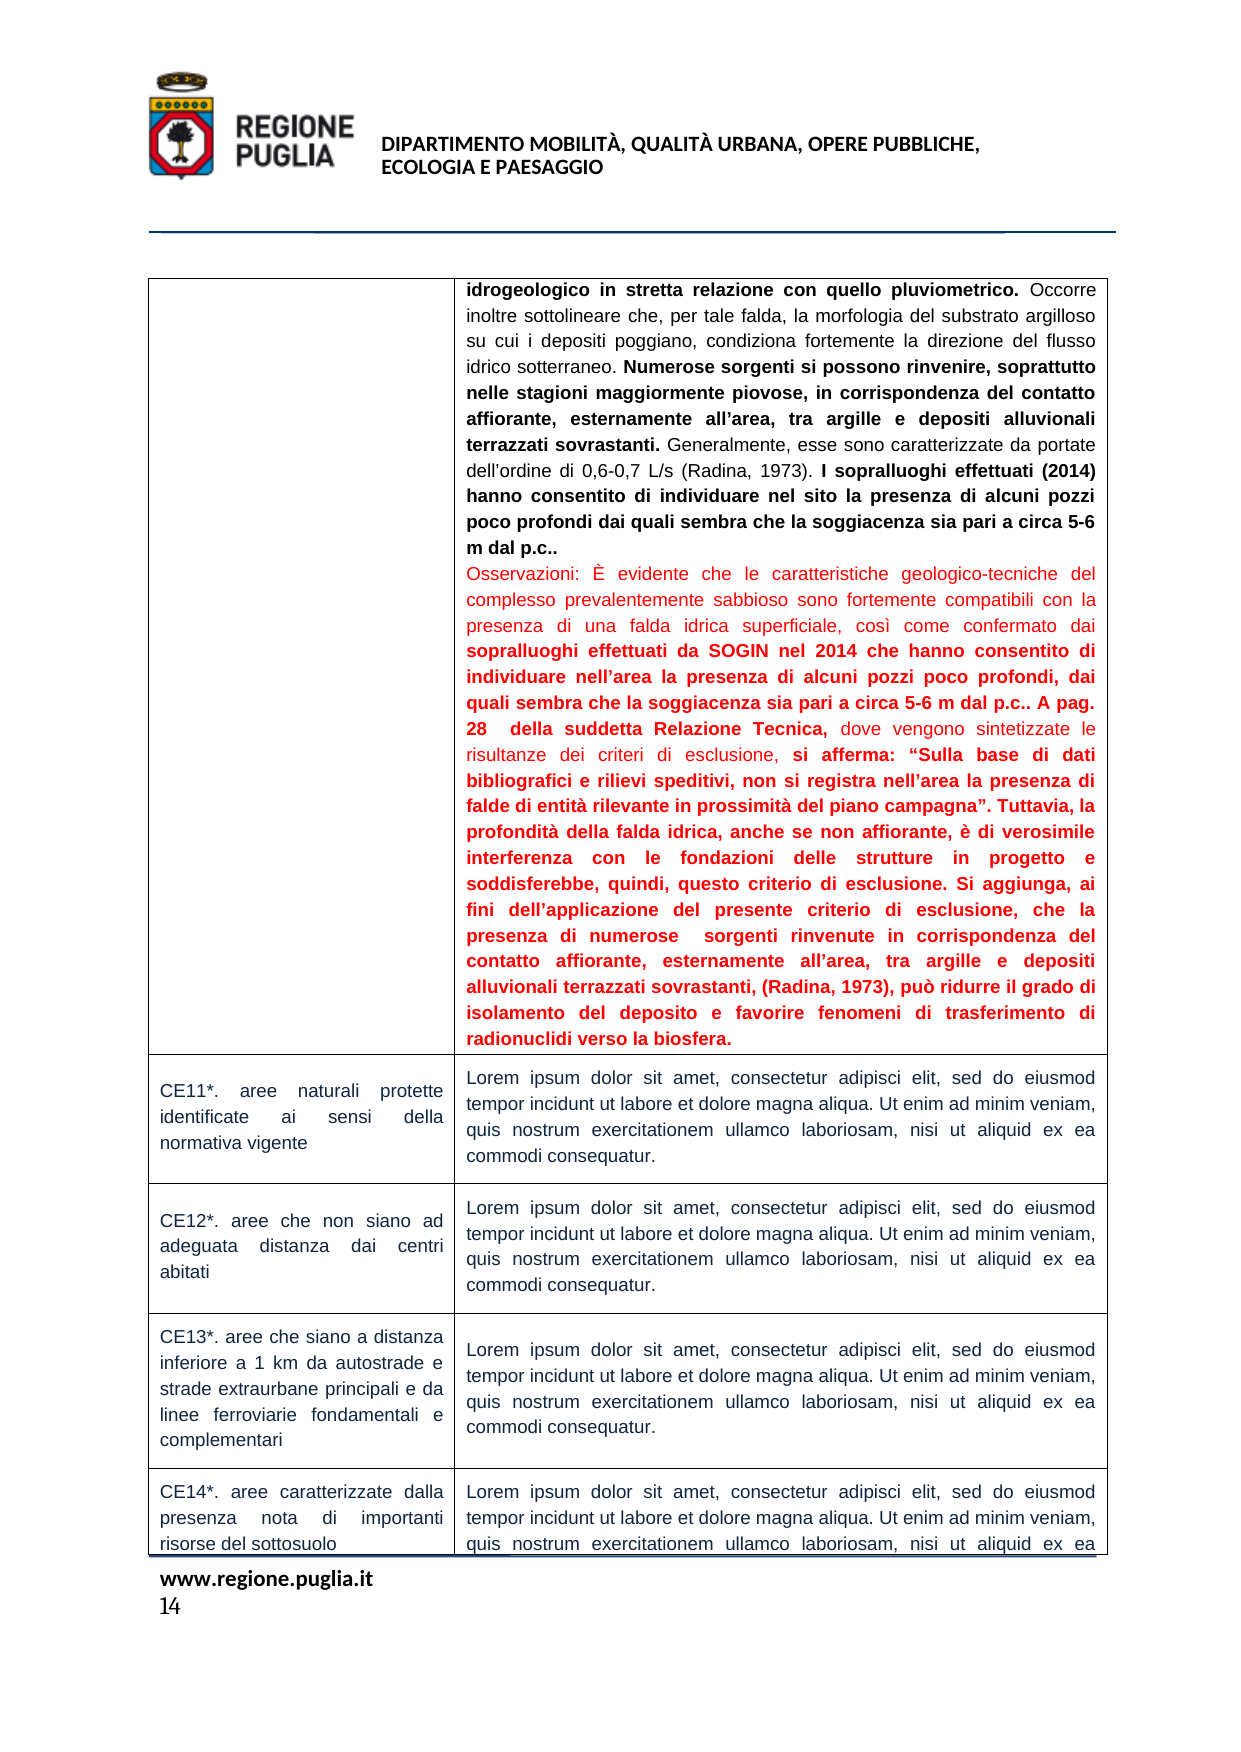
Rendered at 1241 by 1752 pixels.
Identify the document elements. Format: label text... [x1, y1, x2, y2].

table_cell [149, 279, 454, 1054]
table_cell CE11*. aree naturali protette identificate ai sensi della normativa vigente [149, 1055, 454, 1183]
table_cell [455, 1469, 1107, 1554]
table_cell CE13*. aree che siano a distanza inferiore a 1 km da autostrade e strade extraurbane principali e da linee ferroviarie fondamentali e complementari [149, 1314, 454, 1468]
table_cell CE12*. aree che non siano ad adeguata distanza dai centri abitati [149, 1184, 454, 1312]
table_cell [455, 279, 1107, 1054]
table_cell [149, 1469, 454, 1554]
